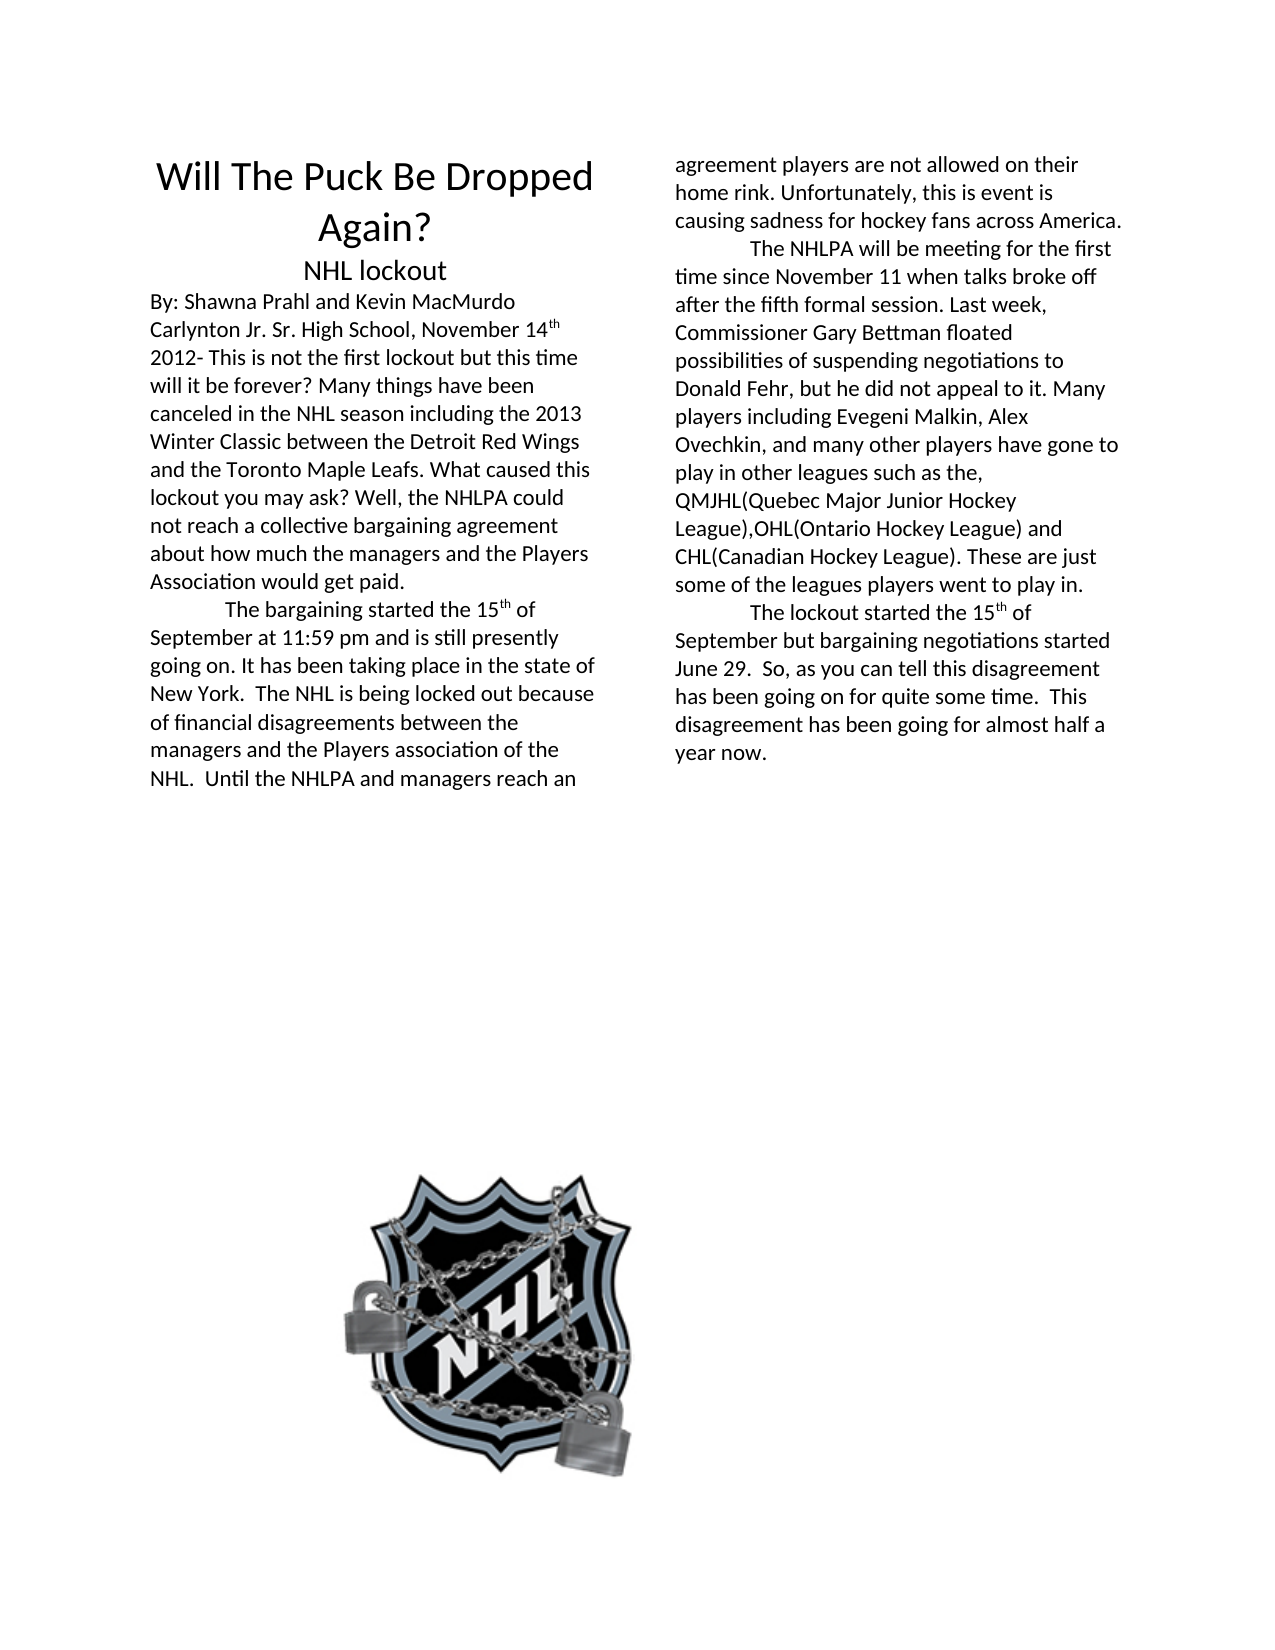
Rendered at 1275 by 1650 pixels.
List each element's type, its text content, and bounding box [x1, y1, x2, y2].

text Carlynton Jr. Sr. High School, November 14th 2012- This is not the first lockout but this time will it be forever? Many things have been canceled in the NHL season including the 2013 Winter Classic between the Detroit Red Wings and the Toronto Maple Leafs. What caused this lockout you may ask? Well, the NHLPA could not reach a collective bargaining agreement about how much the managers and the Players Association would get paid. [150, 315, 600, 596]
picture [336, 1170, 646, 1480]
text NHL lockout [150, 252, 600, 287]
text The bargaining started the 15th of September at 11:59 pm and is still presently going on. It has been taking place in the state of New York. The NHL is being locked out because of financial disagreements between the managers and the Players association of the NHL. Until the NHLPA and managers reach an agreement players are not allowed on their home rink. Unfortunately, this is event is causing sadness for hockey fans across America. [150, 596, 600, 792]
text By: Shawna Prahl and Kevin MacMurdo [150, 287, 600, 315]
text The NHLPA will be meeting for the first time since November 11 when talks broke off after the fifth formal session. Last week, Commissioner Gary Bettman floated possibilities of suspending negotiations to Donald Fehr, but he did not appeal to it. Many players including Evegeni Malkin, Alex Ovechkin, and many other players have gone to play in other leagues such as the, QMJHL(Quebec Major Junior Hockey League),OHL(Ontario Hockey League) and CHL(Canadian Hockey League). These are just some of the leagues players went to play in. [675, 234, 1125, 598]
text The bargaining started the 15th of September at 11:59 pm and is still presently going on. It has been taking place in the state of New York. The NHL is being locked out because of financial disagreements between the managers and the Players association of the NHL. Until the NHLPA and managers reach an agreement players are not allowed on their home rink. Unfortunately, this is event is causing sadness for hockey fans across America. [675, 150, 1125, 234]
text Will The Puck Be Dropped Again? [150, 150, 600, 252]
text The lockout started the 15th of September but bargaining negotiations started June 29. So, as you can tell this disagreement has been going on for quite some time. This disagreement has been going for almost half a year now. [675, 598, 1125, 766]
